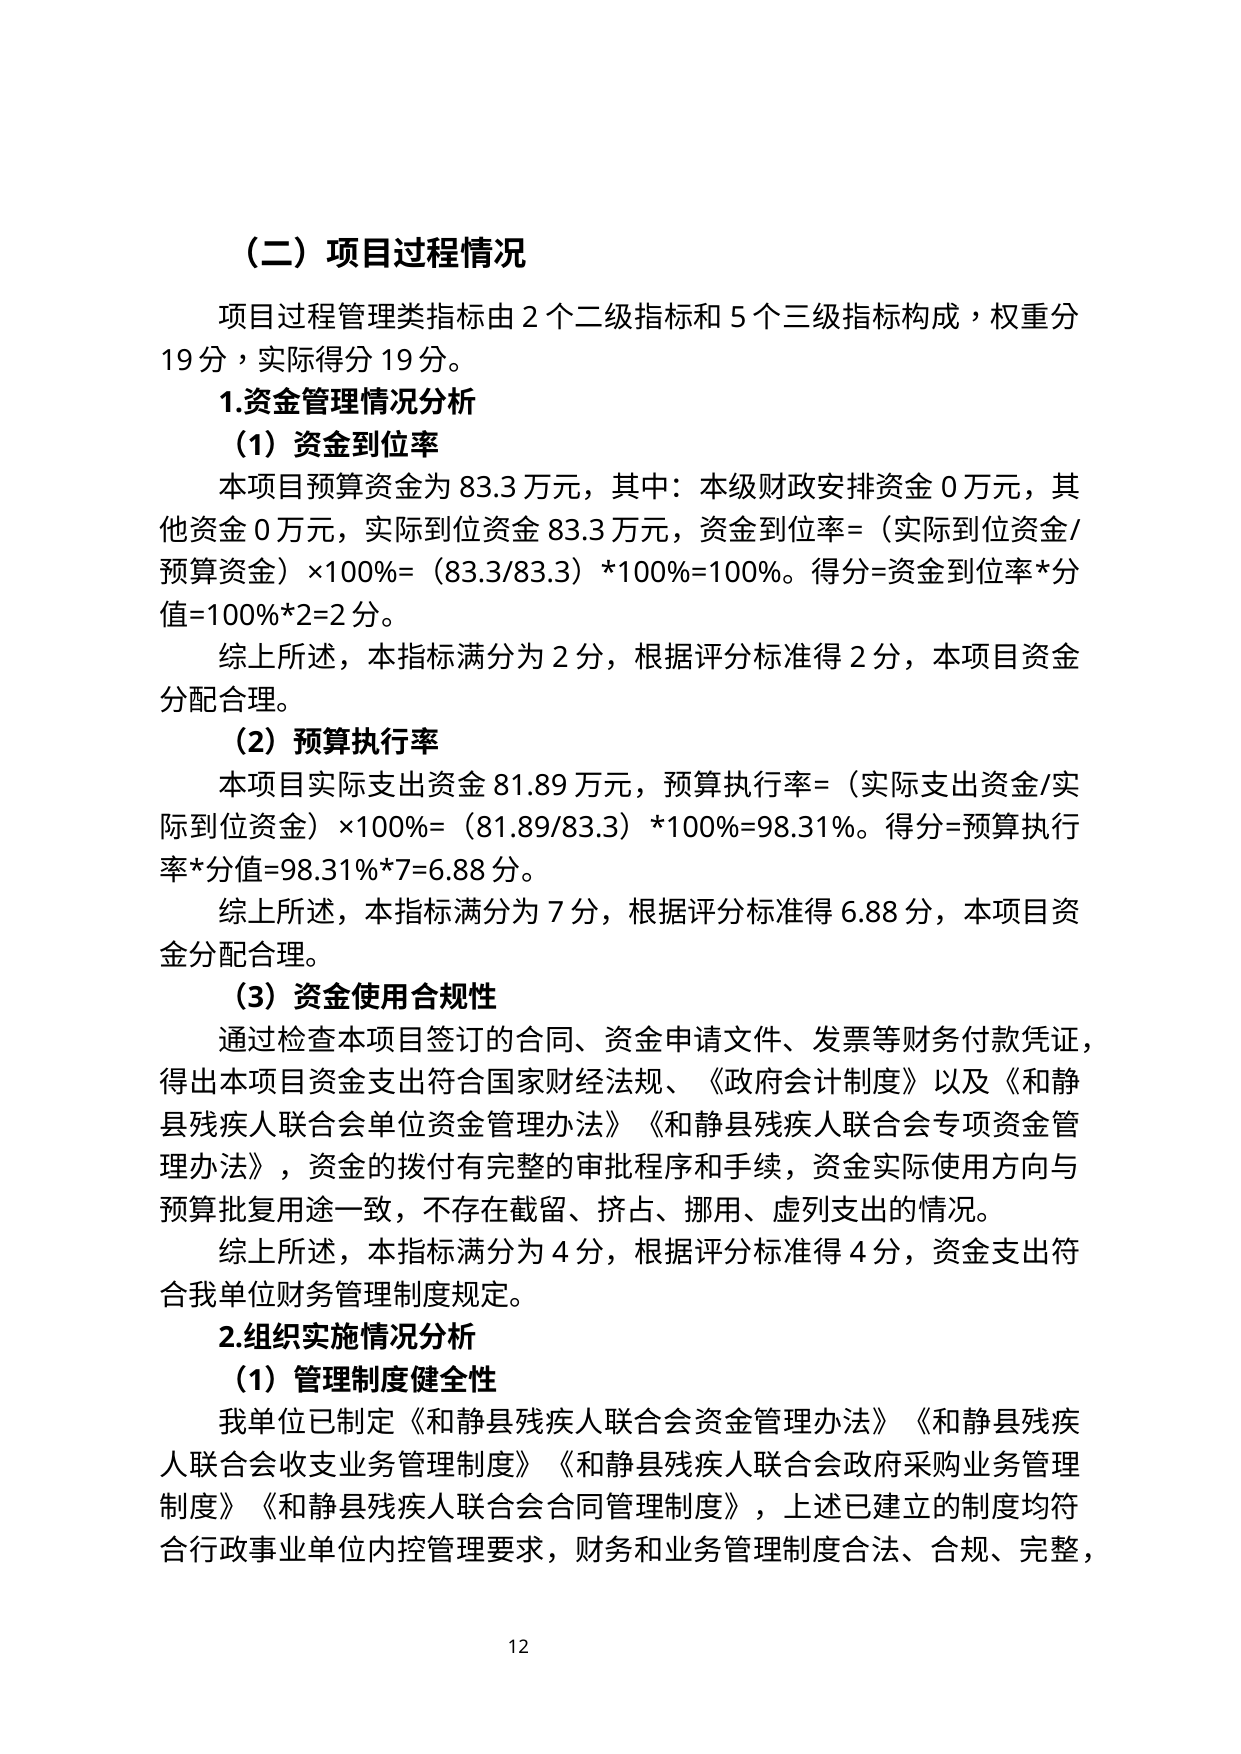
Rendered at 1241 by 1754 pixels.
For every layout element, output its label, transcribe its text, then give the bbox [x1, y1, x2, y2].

text 通过检查本项目签订的合同、资金申请文件、发票等财务付款凭证，得出本项目资金支出符合国家财经法规、《政府会计制度》以及《和静县残疾人联合会单位资金管理办法》《和静县残疾人联合会专项资金管理办法》，资金的拨付有完整的审批程序和手续，资金实际使用方向与预算批复用途一致，不存在截留、挤占、挪用、虚列支出的情况。 [159, 1016, 1081, 1229]
text （1）管理制度健全性 [159, 1356, 1081, 1399]
subtitle （二）项目过程情况 [159, 209, 1081, 294]
text 项目过程管理类指标由2个二级指标和5个三级指标构成，权重分19分，实际得分19分。 [159, 294, 1081, 379]
text 综上所述，本指标满分为4分，根据评分标准得4分，资金支出符合我单位财务管理制度规定。 [159, 1229, 1081, 1314]
text （1）资金到位率 [159, 421, 1081, 464]
subtitle 2.组织实施情况分析 [159, 1314, 1081, 1356]
text （2）预算执行率 [159, 719, 1081, 761]
text 本项目实际支出资金81.89万元，预算执行率=（实际支出资金/实际到位资金）×100%=（81.89/83.3）*100%=98.31%。得分=预算执行率*分值=98.31%*7=6.88分。 [159, 761, 1081, 889]
text （3）资金使用合规性 [159, 974, 1081, 1016]
subtitle 1.资金管理情况分析 [159, 379, 1081, 421]
text 本项目预算资金为83.3万元，其中：本级财政安排资金0万元，其他资金0万元，实际到位资金83.3万元，资金到位率=（实际到位资金/预算资金）×100%=（83.3/83.3）*100%=100%。得分=资金到位率*分值=100%*2=2分。 [159, 464, 1081, 634]
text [159, 1399, 1081, 1569]
text 综上所述，本指标满分为7分，根据评分标准得6.88分，本项目资金分配合理。 [159, 889, 1081, 974]
text 综上所述，本指标满分为2分，根据评分标准得2分，本项目资金分配合理。 [159, 634, 1081, 719]
